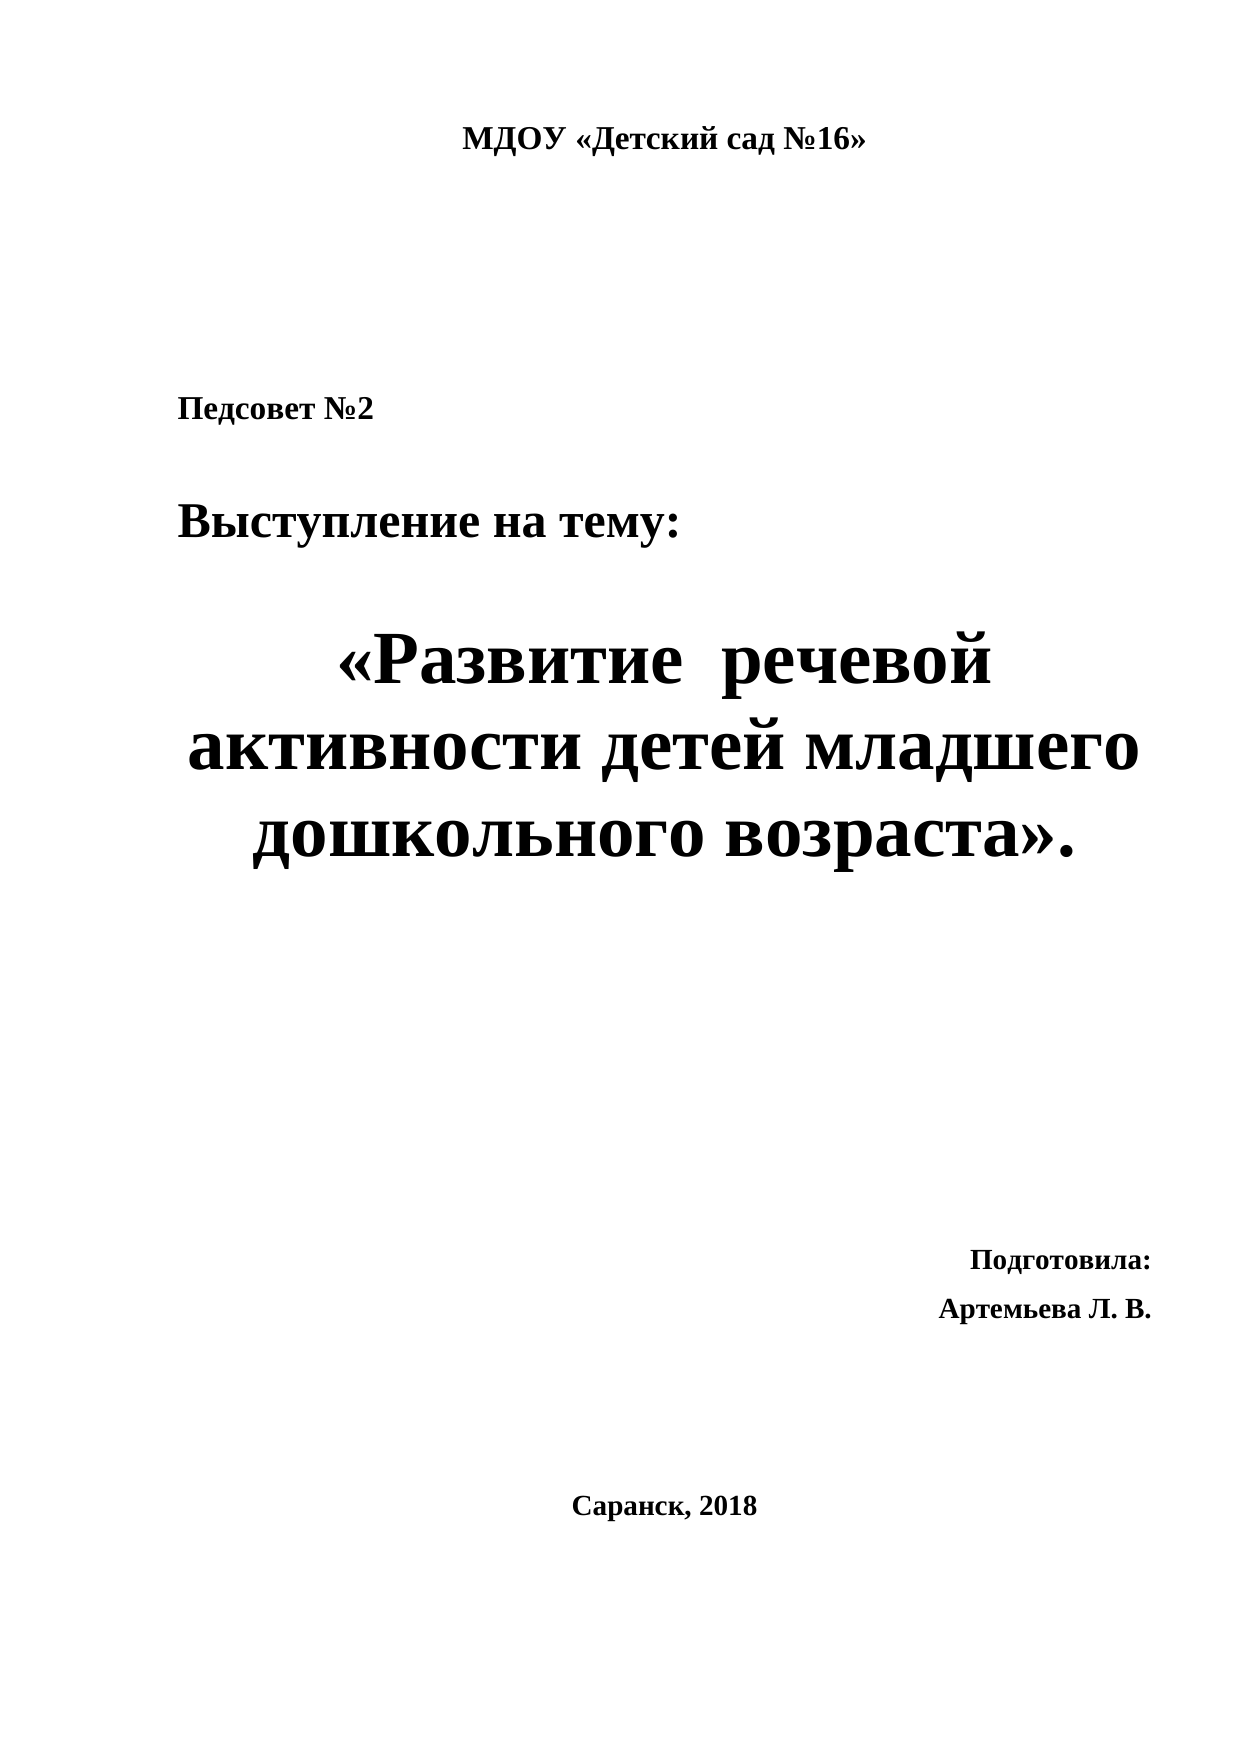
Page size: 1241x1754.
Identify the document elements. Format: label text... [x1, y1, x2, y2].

text Подготовила: [177, 1242, 1152, 1276]
text МДОУ «Детский сад №16» [177, 118, 1152, 156]
text Саранск, 2018 [177, 1488, 1152, 1522]
text «Развитие речевой активности детей младшего дошкольного возраста». [177, 613, 1152, 872]
text Артемьева Л. В. [177, 1292, 1152, 1325]
text Выступление на тему: [177, 491, 1152, 548]
text Педсовет №2 [177, 388, 1152, 426]
